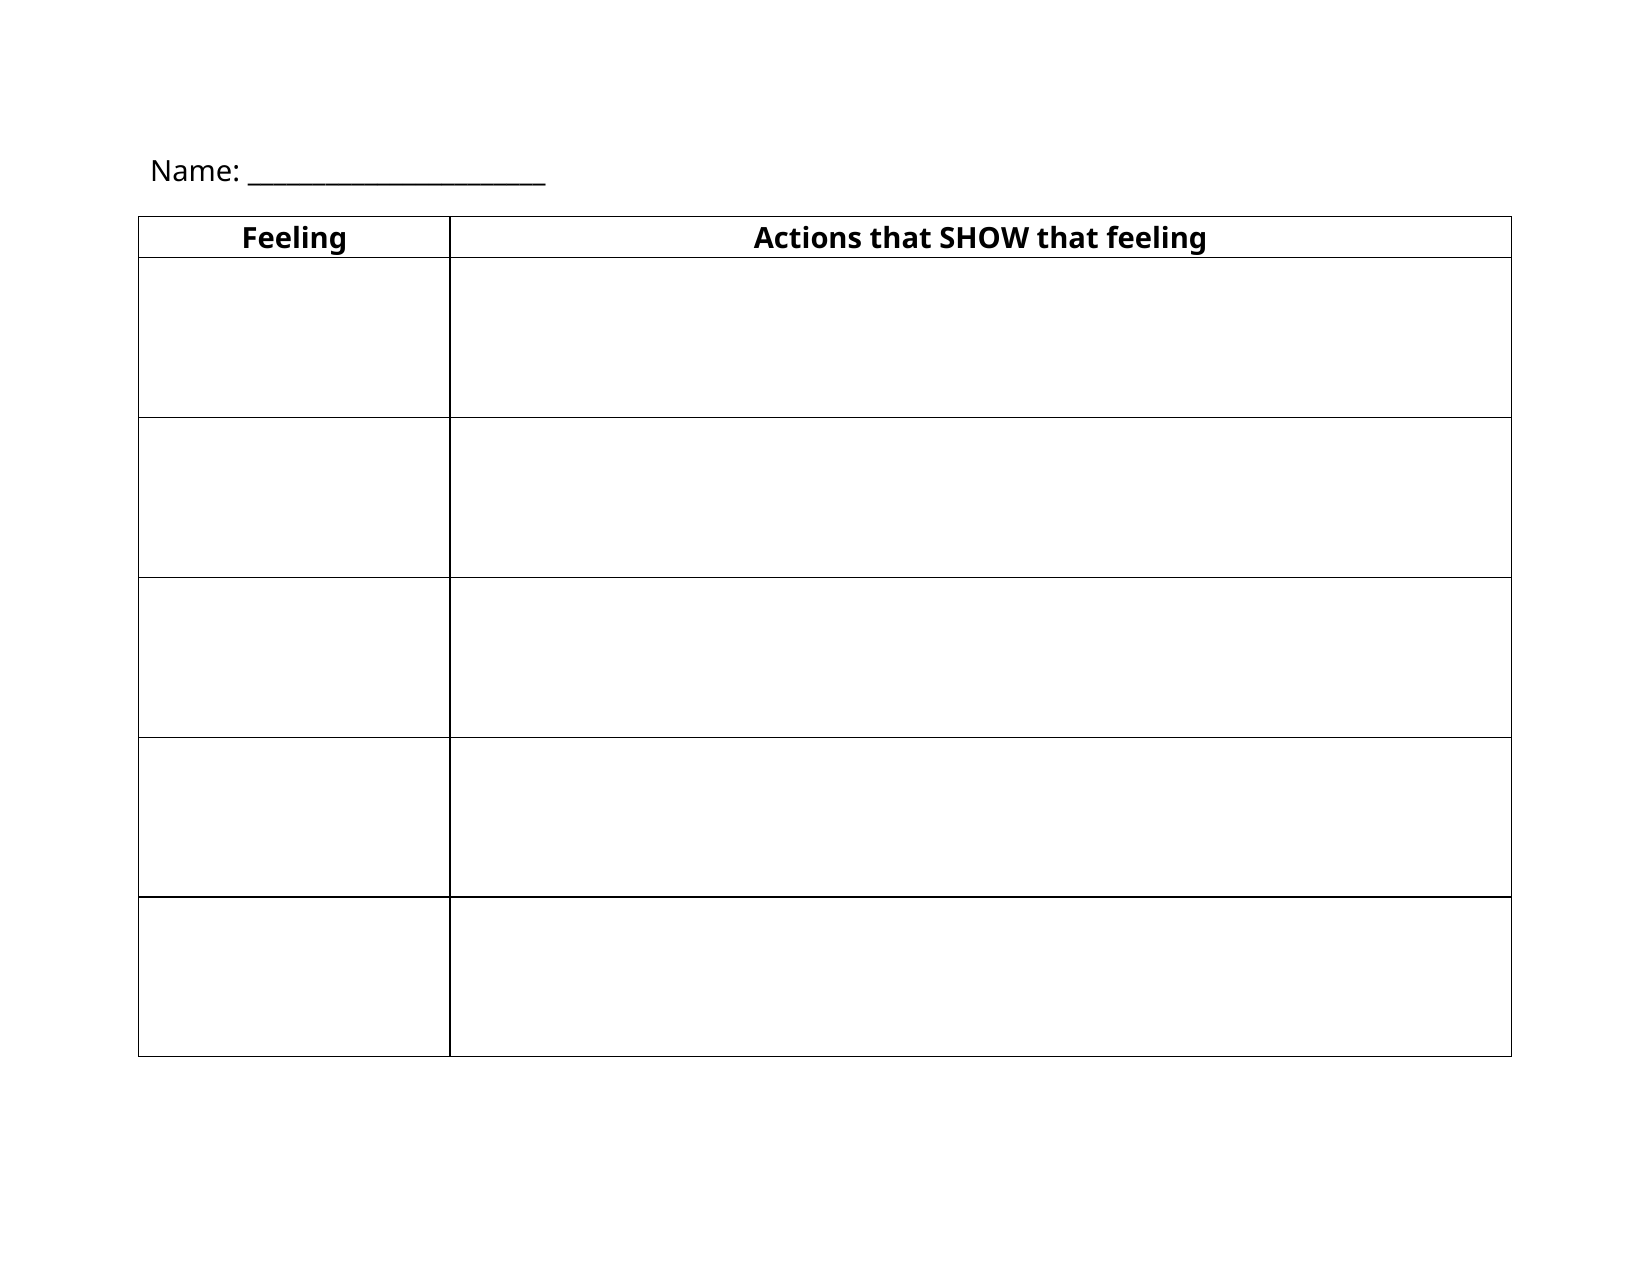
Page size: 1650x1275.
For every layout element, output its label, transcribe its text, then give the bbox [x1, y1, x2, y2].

table_cell [139, 738, 449, 896]
table_cell [139, 898, 449, 1056]
table_header Actions that SHOW that feeling [451, 217, 1511, 257]
table_cell [451, 898, 1511, 1056]
table_cell [451, 738, 1511, 896]
table_cell [139, 418, 449, 577]
table_cell [139, 258, 449, 417]
table_cell [451, 258, 1511, 417]
table_cell [451, 578, 1511, 737]
table_cell [139, 578, 449, 737]
text Name: _______________________ [150, 150, 1500, 190]
table_header Feeling [139, 217, 449, 257]
table_cell [451, 418, 1511, 577]
